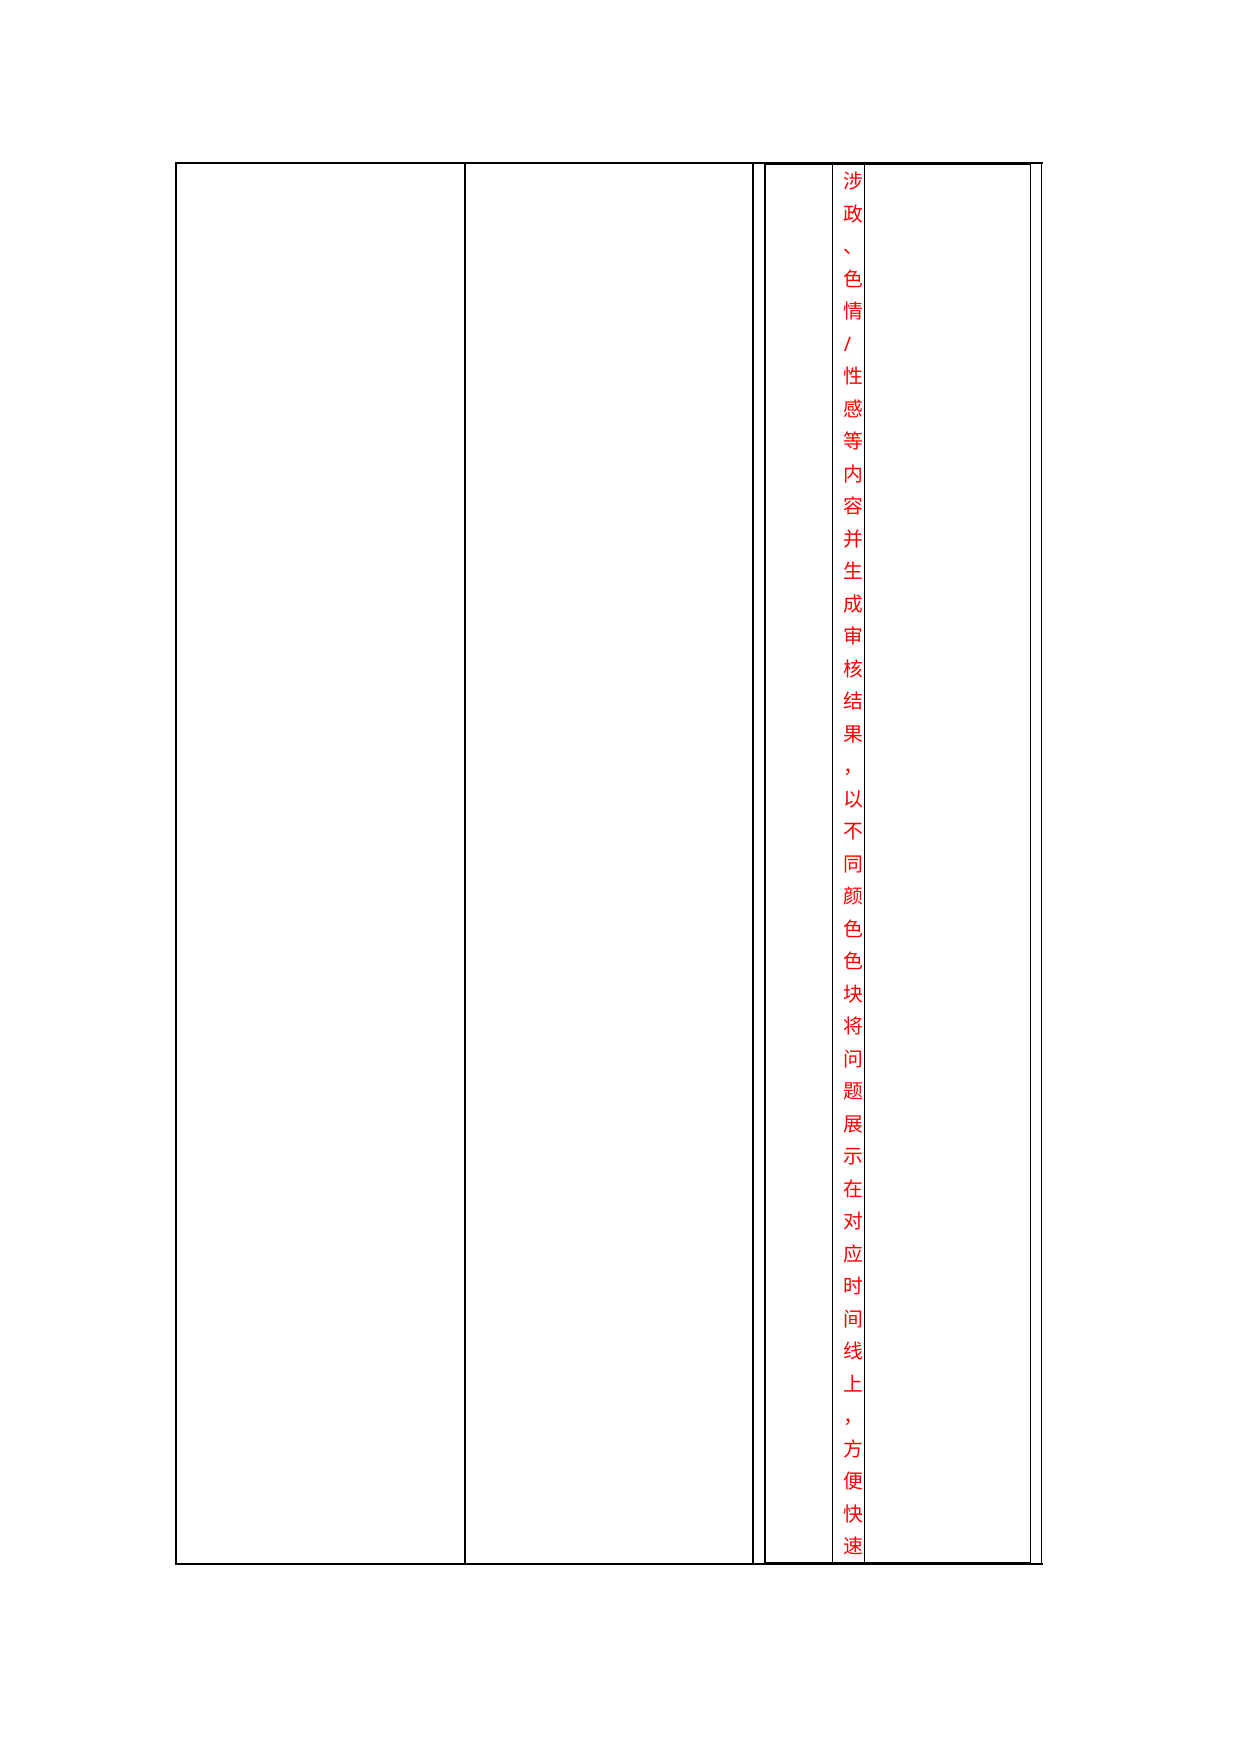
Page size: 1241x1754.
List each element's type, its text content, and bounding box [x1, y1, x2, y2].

table_cell [865, 165, 1030, 1562]
table_cell [1031, 164, 1041, 1563]
table_cell 1 [177, 164, 464, 1563]
table_cell [833, 165, 864, 1562]
table_cell [754, 164, 764, 1563]
table_cell [466, 164, 752, 1563]
table_cell [766, 165, 832, 1562]
